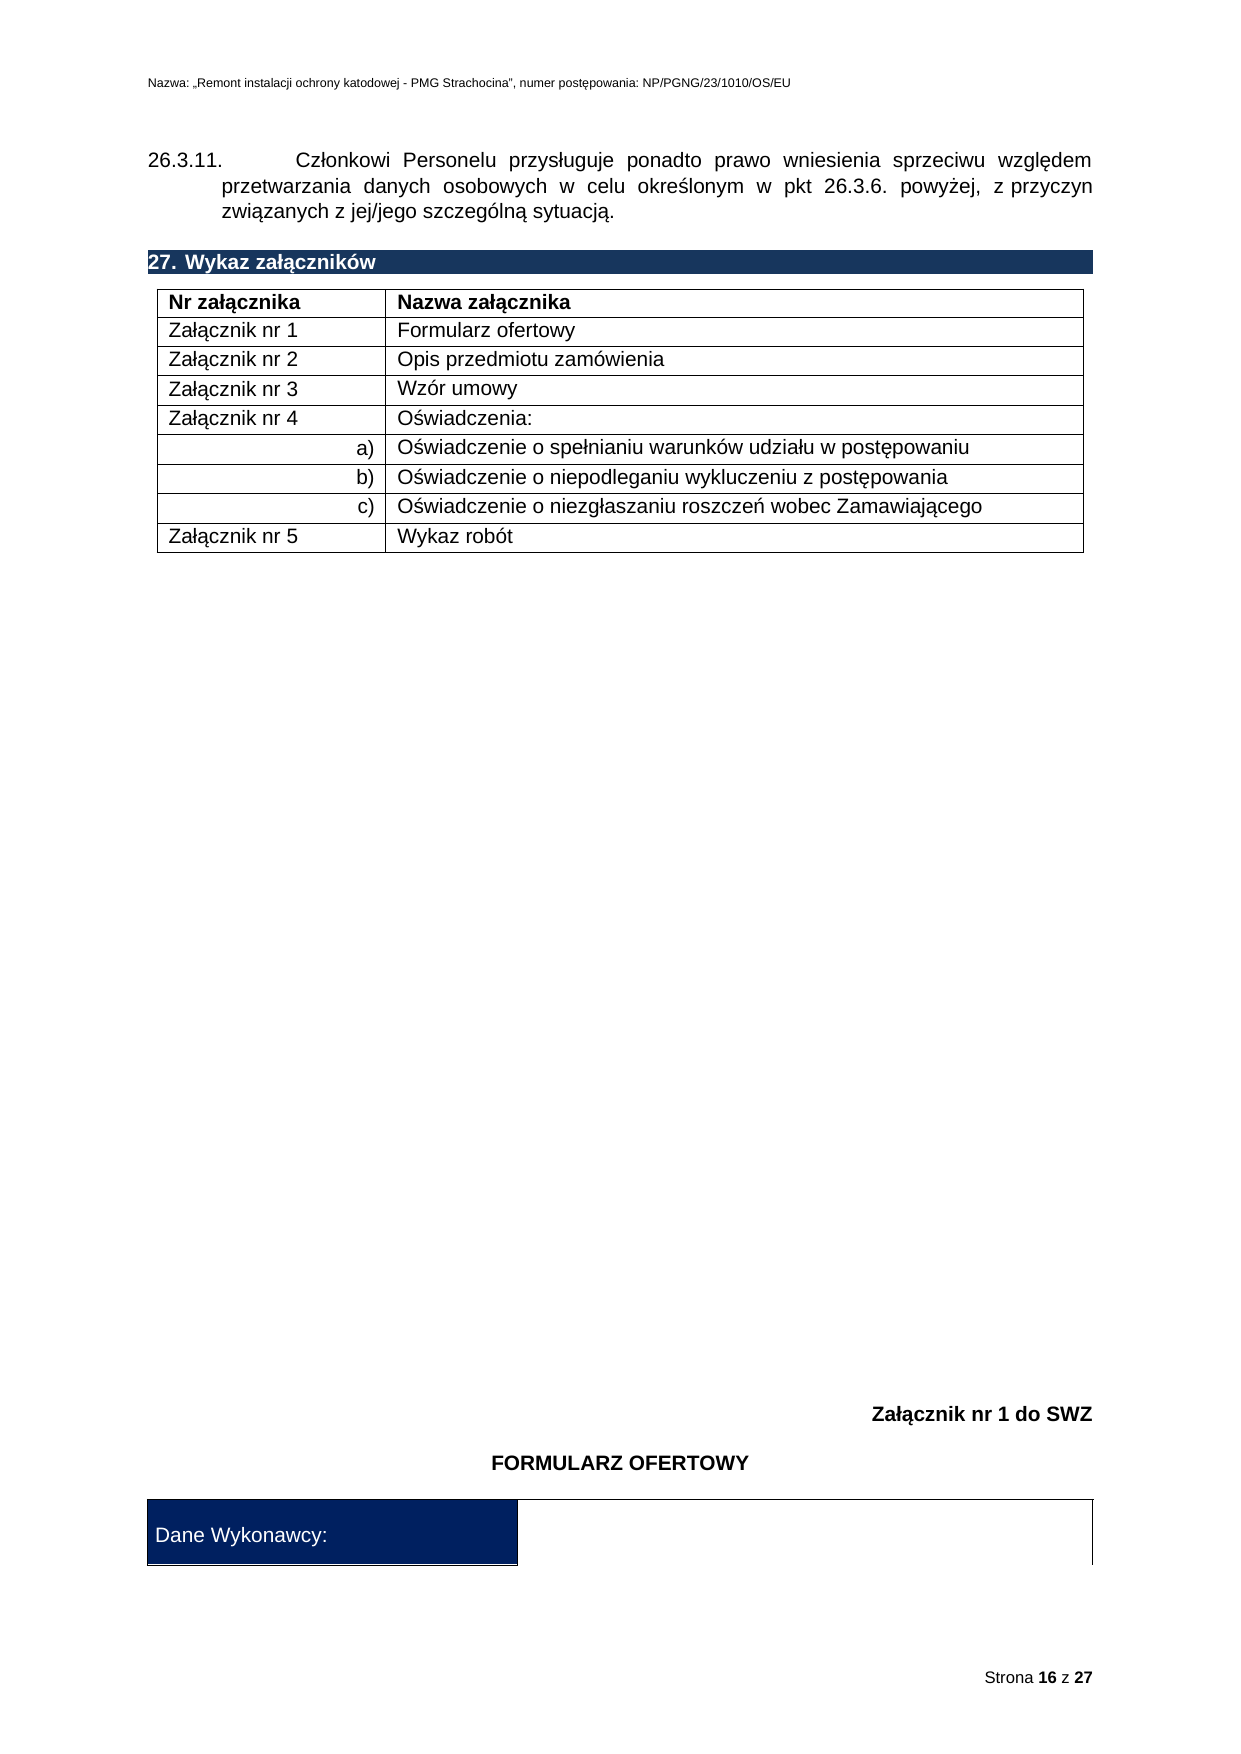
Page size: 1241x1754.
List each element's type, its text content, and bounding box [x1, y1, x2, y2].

table_cell Oświadczenia: [386, 406, 1083, 434]
table_header Nr załącznika [158, 290, 385, 317]
table_cell Formularz ofertowy [386, 318, 1083, 346]
table_cell Załącznik nr 5 [158, 524, 385, 552]
table_cell a) [158, 435, 385, 463]
table_cell Opis przedmiotu zamówienia [386, 347, 1083, 375]
text FORMULARZ OFERTOWY [148, 1450, 1093, 1474]
table_cell Wzór umowy [386, 376, 1083, 404]
table_cell c) [158, 494, 385, 522]
text Członkowi Personelu przysługuje ponadto prawo wniesienia sprzeciwu względem przetwarzania danych osobowych w celu określonym w pkt 26.3.6. powyżej, z przyczyn związanych z jej/jego szczególną sytuacją. [148, 148, 1093, 223]
table_cell Załącznik nr 3 [158, 376, 385, 404]
text Załącznik nr 1 do SWZ [148, 1402, 1093, 1426]
table_cell Oświadczenie o niepodleganiu wykluczeniu z postępowania [386, 465, 1083, 493]
table_cell Oświadczenie o spełnianiu warunków udziału w postępowaniu [386, 435, 1083, 463]
table_header Nazwa załącznika [386, 290, 1083, 317]
table_cell Załącznik nr 1 [158, 318, 385, 346]
table_cell Załącznik nr 2 [158, 347, 385, 375]
table_cell Oświadczenie o niezgłaszaniu roszczeń wobec Zamawiającego [386, 494, 1083, 522]
table_cell Wykaz robót [386, 524, 1083, 552]
table_cell b) [158, 465, 385, 493]
table_header [518, 1500, 1092, 1564]
text Wykaz załączników [148, 250, 1093, 274]
table_cell Załącznik nr 4 [158, 406, 385, 434]
table_header Dane Wykonawcy: [148, 1500, 517, 1564]
